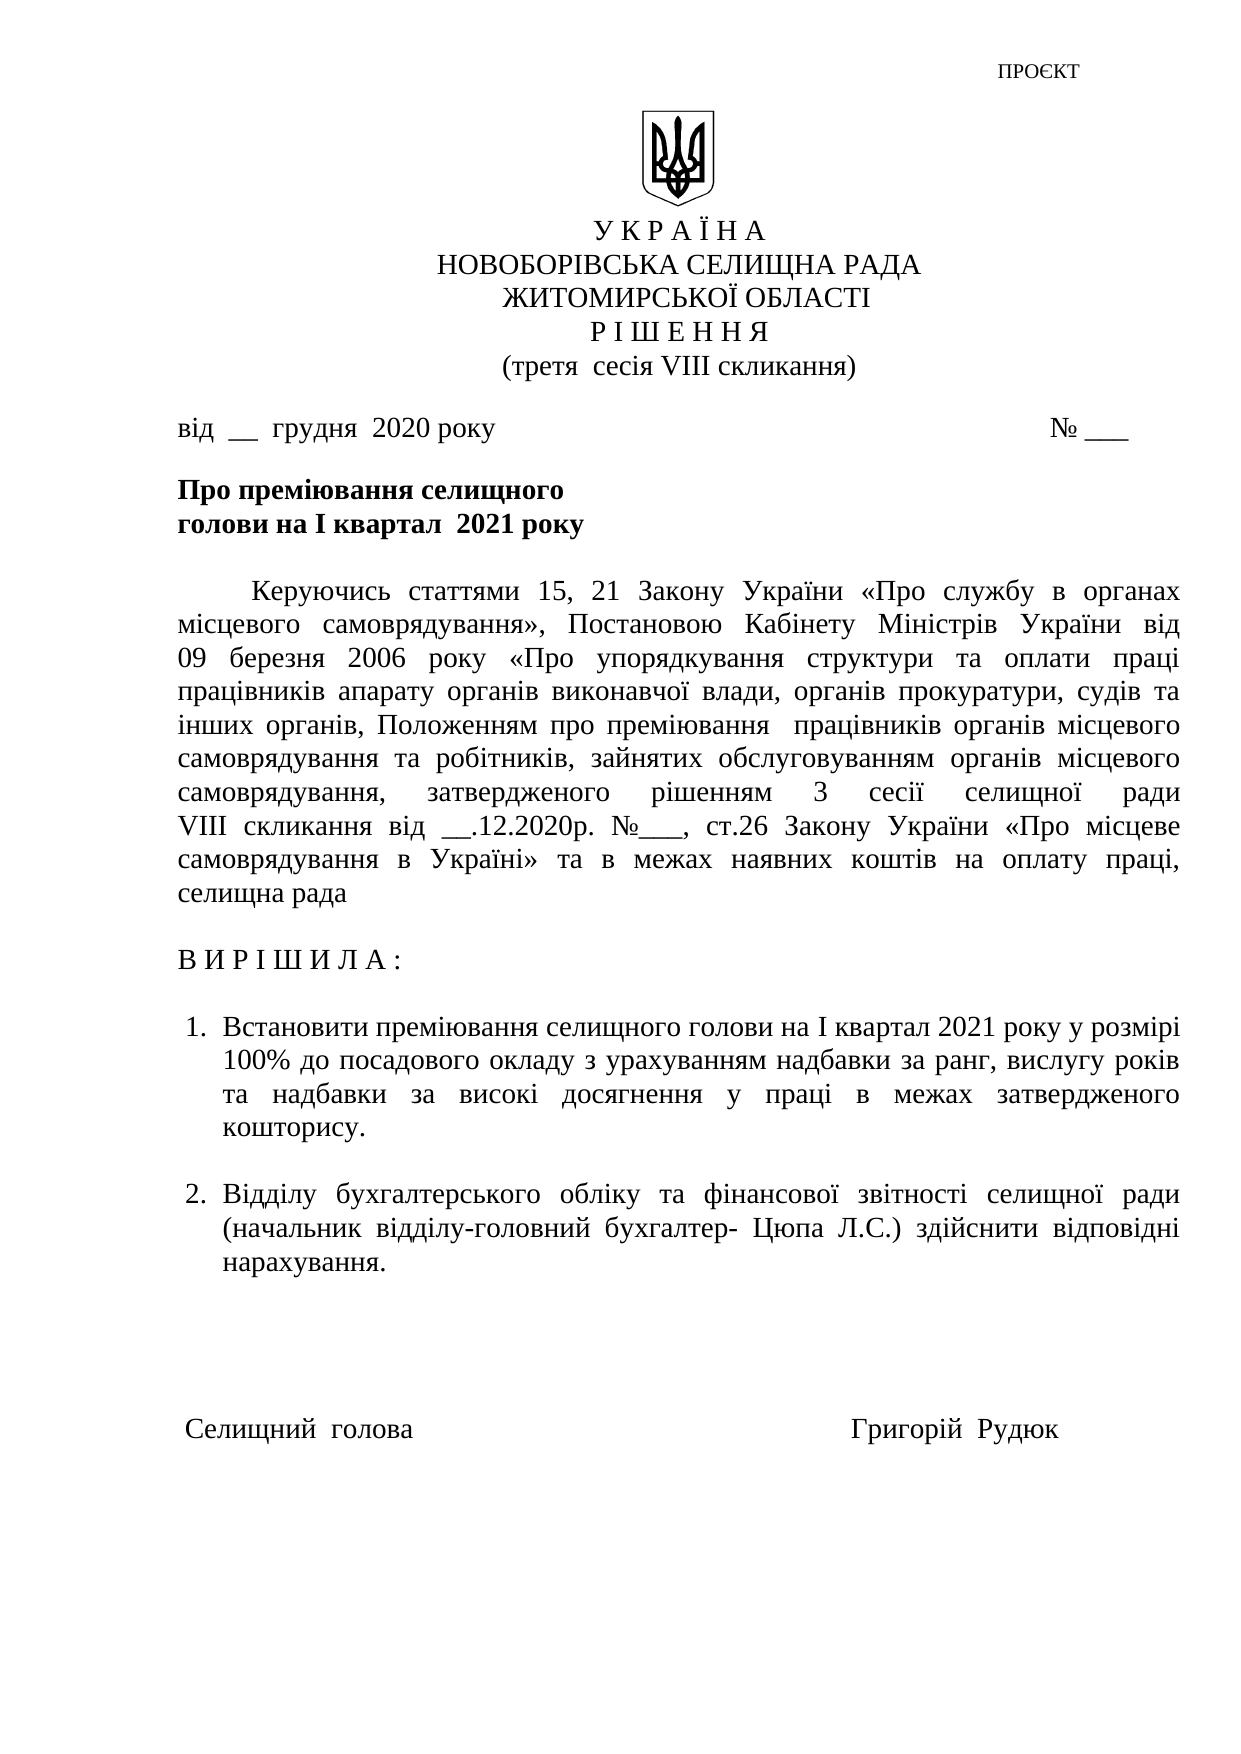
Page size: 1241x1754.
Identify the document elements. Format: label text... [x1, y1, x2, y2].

text Керуючись статтями 15, 21 Закону України «Про службу в органах місцевого самоврядування», Постановою Кабінету Міністрів України від 09 березня 2006 року «Про упорядкування структури та оплати праці працівників апарату органів виконавчої влади, органів прокуратури, судів та інших органів, Положенням про преміювання працівників органів місцевого самоврядування та робітників, зайнятих обслуговуванням органів місцевого самоврядування, затвердженого рішенням 3 сесії селищної ради VIІІ скликання від __.12.2020р. №___, ст.26 Закону України «Про місцеве самоврядування в Україні» та в межах наявних коштів на оплату праці, селищна рада [177, 573, 1181, 908]
text У К Р А Ї Н А [177, 213, 1181, 247]
text Про преміювання селищного [177, 472, 1181, 506]
text В И Р І Ш И Л А : [177, 942, 1181, 975]
text ПРОЄКТ [177, 59, 1181, 83]
text НОВОБОРІВСЬКА СЕЛИЩНА РАДА [177, 247, 1181, 281]
list Відділу бухгалтерського обліку та фінансової звітності селищної ради (начальник відділу-головний бухгалтер- Цюпа Л.С.) здійснити відповідні нарахування. [185, 1177, 1181, 1277]
picture [635, 107, 722, 214]
list Встановити преміювання селищного голови на I квартал 2021 року у розмірі 100% до посадового окладу з урахуванням надбавки за ранг, вислугу років та надбавки за високі досягнення у праці в межах затвердженого кошторису. [185, 1009, 1181, 1143]
text від __ грудня 2020 року № ___ [177, 410, 1181, 443]
text Селищний голова Григорій Рудюк [177, 1411, 1181, 1445]
text голови на I квартал 2021 року [177, 506, 1181, 539]
text Р І Ш Е Н Н Я [177, 314, 1181, 348]
text ЖИТОМИРСЬКОЇ ОБЛАСТІ [177, 281, 1181, 314]
text (третя сесія VIІІ скликання) [177, 348, 1181, 381]
